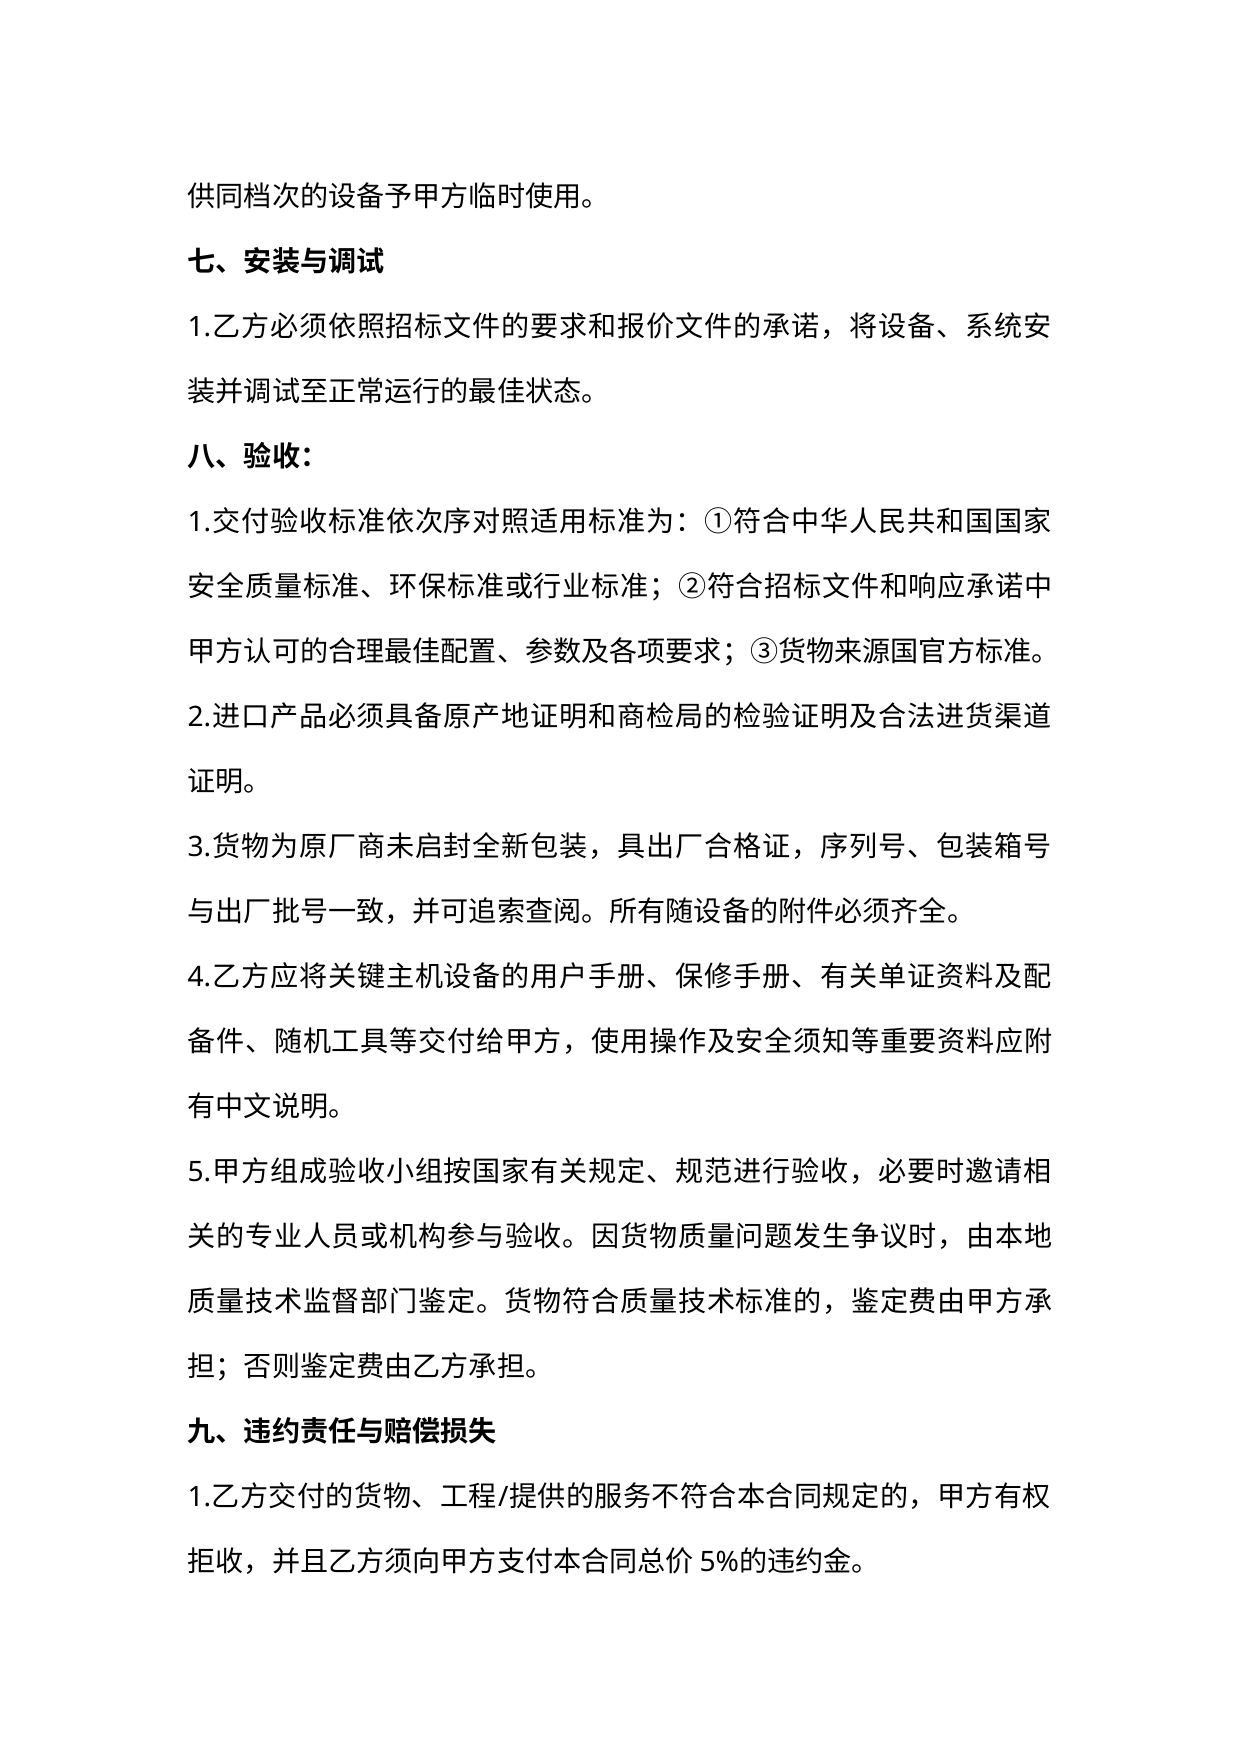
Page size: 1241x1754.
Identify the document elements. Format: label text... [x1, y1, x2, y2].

text 4.乙方应将关键主机设备的用户手册、保修手册、有关单证资料及配备件、随机工具等交付给甲方，使用操作及安全须知等重要资料应附有中文说明。 [187, 942, 1053, 1137]
text 1.乙方必须依照招标文件的要求和报价文件的承诺，将设备、系统安装并调试至正常运行的最佳状态。 [187, 292, 1053, 422]
text 九、违约责任与赔偿损失 [187, 1397, 1053, 1462]
text 1.交付验收标准依次序对照适用标准为：①符合中华人民共和国国家安全质量标准、环保标准或行业标准；②符合招标文件和响应承诺中甲方认可的合理最佳配置、参数及各项要求；③货物来源国官方标准。 [187, 487, 1053, 682]
text 5.甲方组成验收小组按国家有关规定、规范进行验收，必要时邀请相关的专业人员或机构参与验收。因货物质量问题发生争议时，由本地质量技术监督部门鉴定。货物符合质量技术标准的，鉴定费由甲方承担；否则鉴定费由乙方承担。 [187, 1137, 1053, 1397]
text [187, 162, 1053, 227]
text 3.货物为原厂商未启封全新包装，具出厂合格证，序列号、包装箱号与出厂批号一致，并可追索查阅。所有随设备的附件必须齐全。 [187, 812, 1053, 942]
text 2.进口产品必须具备原产地证明和商检局的检验证明及合法进货渠道证明。 [187, 682, 1053, 812]
text 1.乙方交付的货物、工程/提供的服务不符合本合同规定的，甲方有权拒收，并且乙方须向甲方支付本合同总价5%的违约金。 [187, 1462, 1053, 1592]
text 七、安装与调试 [187, 227, 1053, 292]
text 八、验收： [187, 422, 1053, 487]
